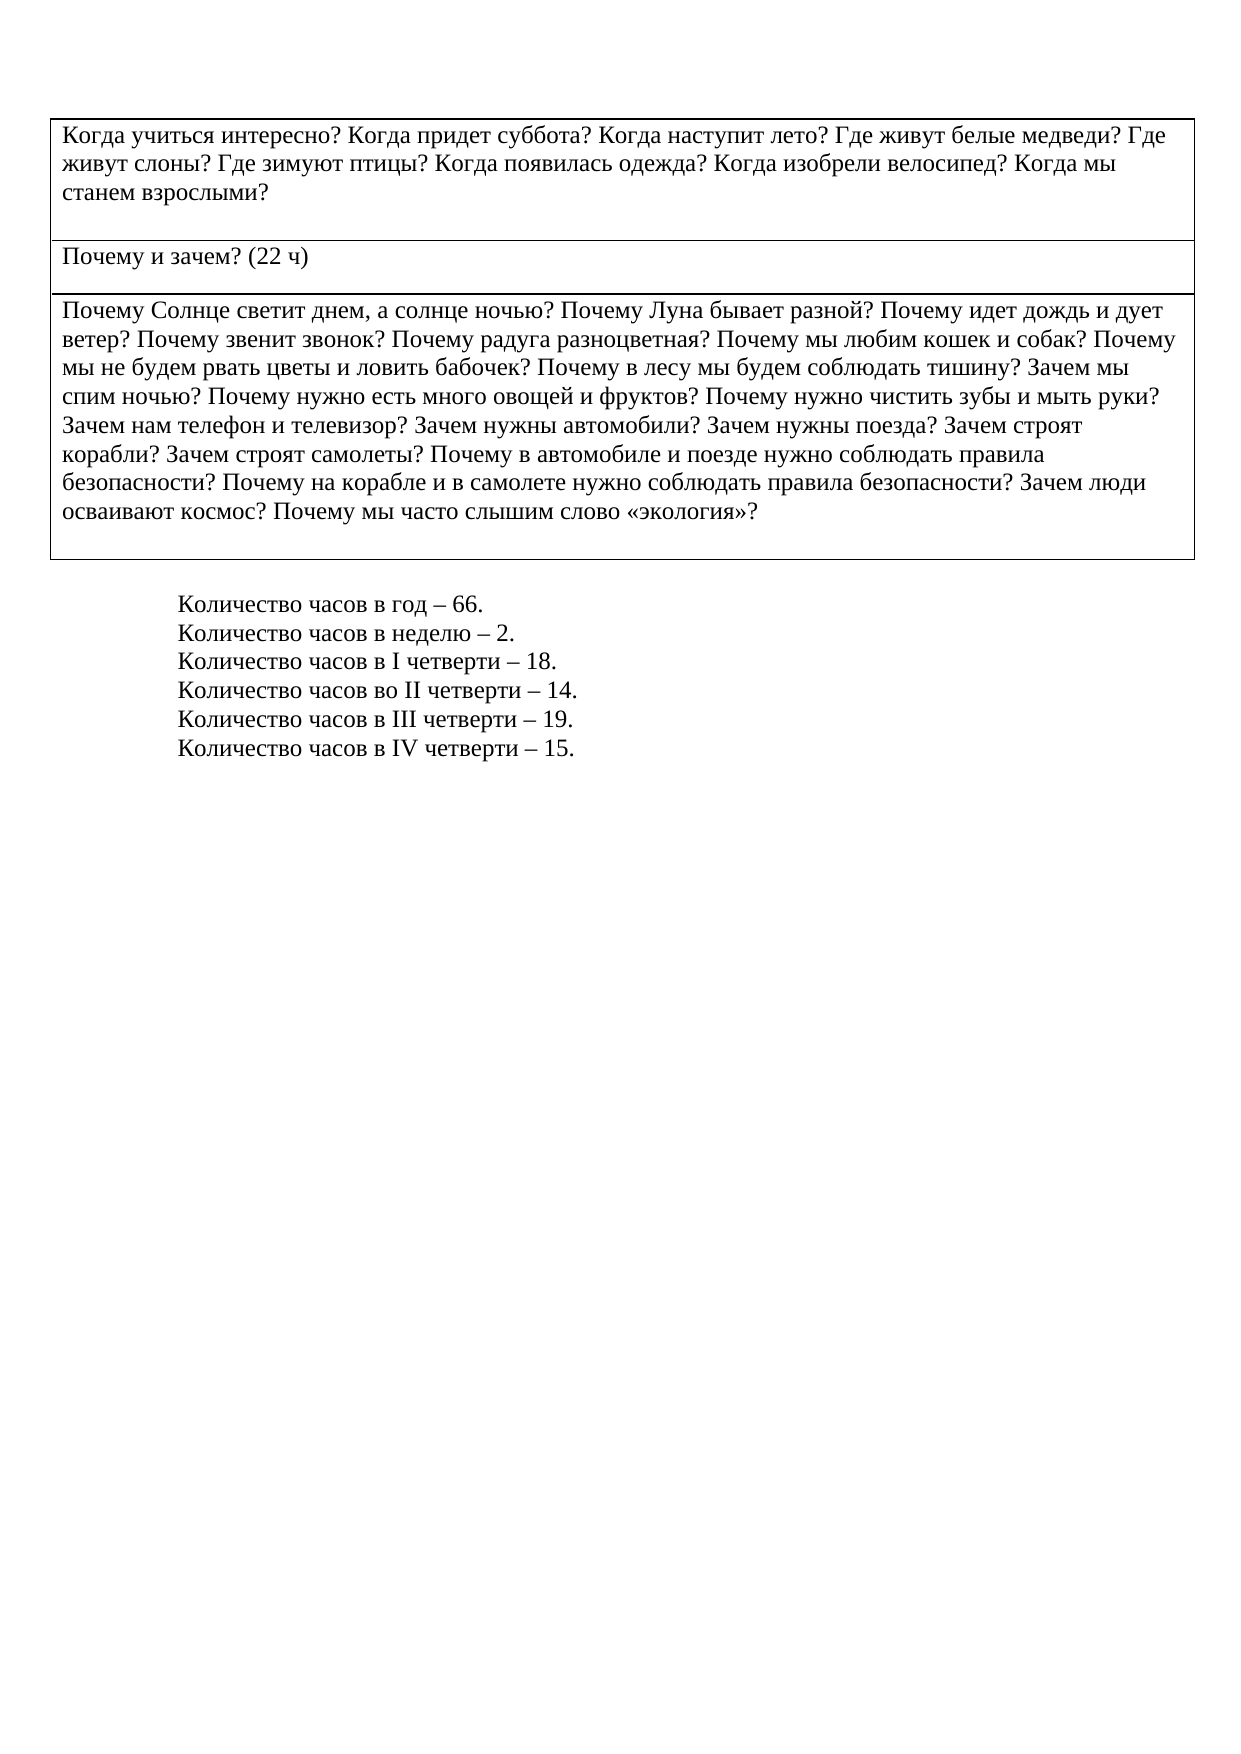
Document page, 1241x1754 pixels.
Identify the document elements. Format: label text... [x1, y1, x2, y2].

table_cell Почему и зачем? (22 ч) [51, 241, 1194, 293]
text Количество часов во II четверти – 14. [177, 675, 1152, 704]
text Количество часов в неделю – 2. [177, 618, 1152, 646]
text Количество часов в год – 66. [177, 589, 1152, 618]
text Количество часов в IV четверти – 15. [177, 733, 1152, 761]
text Количество часов в III четверти – 19. [177, 704, 1152, 733]
text Количество часов в I четверти – 18. [177, 646, 1152, 675]
table_cell Почему Солнце светит днем, а солнце ночью? Почему Луна бывает разной? Почему идет дождь и дует ветер? Почему звенит звонок? Почему радуга разноцветная? Почему мы любим кошек и собак? Почему мы не будем рвать цветы и ловить бабочек? Почему в лесу мы будем соблюдать тишину? Зачем мы спим ночью? Почему нужно есть много овощей и фруктов? Почему нужно чистить зубы и мыть руки? Зачем нам телефон и телевизор? Зачем нужны автомобили? Зачем нужны поезда? Зачем строят корабли? Зачем строят самолеты? Почему в автомобиле и поезде нужно соблюдать правила безопасности? Почему на корабле и в самолете нужно соблюдать правила безопасности? Зачем люди осваивают космос? Почему мы часто слышим слово «экология»? [51, 294, 1194, 559]
table_cell Когда учиться интересно? Когда придет суббота? Когда наступит лето? Где живут белые медведи? Где живут слоны? Где зимуют птицы? Когда появилась одежда? Когда изобрели велосипед? Когда мы станем взрослыми? [51, 120, 1194, 240]
